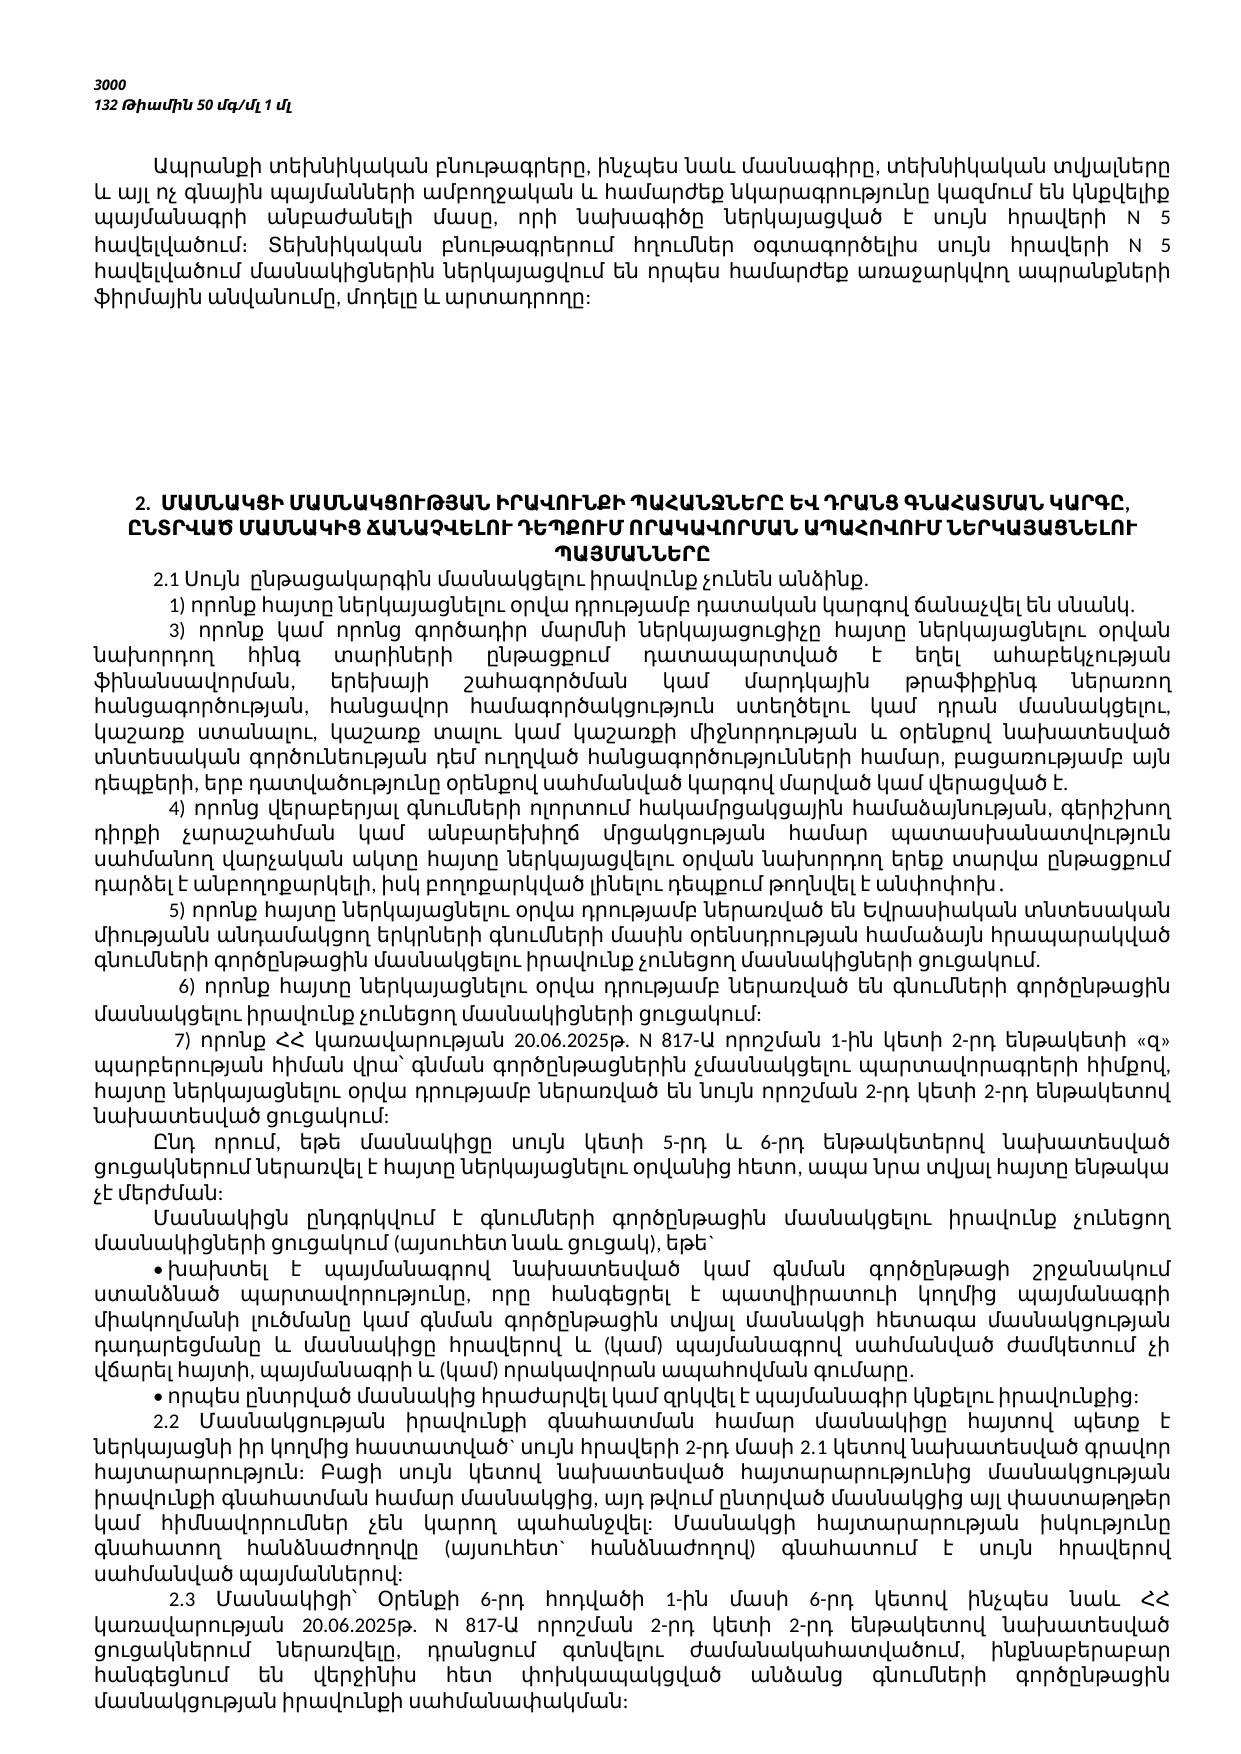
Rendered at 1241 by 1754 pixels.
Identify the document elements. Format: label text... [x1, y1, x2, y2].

text • որպես ընտրված մասնակից հրաժարվել կամ զրկվել է պայմանագիր կնքելու իրավունքից: [94, 1383, 1171, 1408]
text 4) որոնց վերաբերյալ գնումների ոլորտում հակամրցակցային համաձայնության, գերիշխող դիրքի չարաշահման կամ անբարեխիղճ մրցակցության համար պատասխանատվություն սահմանող վարչական ակտը հայտը ներկայացվելու օրվան նախորդող երեք տարվա ընթացքում դարձել է անբողոքարկելի, իսկ բողոքարկված լինելու դեպքում թողնվել է անփոփոխ․ [94, 795, 1171, 897]
text • խախտել է պայմանագրով նախատեսված կամ գնման գործընթացի շրջանակում ստանձնած պարտավորությունը, որը հանգեցրել է պատվիրատուի կողմից պայմանագրի միակողմանի լուծմանը կամ գնման գործընթացին տվյալ մասնակցի հետագա մասնակցության դադարեցմանը և մասնակիցը հրավերով և (կամ) պայմանագրով սահմանված ժամկետում չի վճարել հայտի, պայմանագրի և (կամ) որակավորան ապահովման գումարը. [94, 1256, 1171, 1383]
text 3) որոնք կամ որոնց գործադիր մարմնի ներկայացուցիչը հայտը ներկայացնելու օրվան նախորդող հինգ տարիների ընթացքում դատապարտված է եղել ահաբեկչության ֆինանսավորման, երեխայի շահագործման կամ մարդկային թրաֆիքինգ ներառող հանցագործության, հանցավոր համագործակցություն ստեղծելու կամ դրան մասնակցելու, կաշառք ստանալու, կաշառք տալու կամ կաշառքի միջնորդության և օրենքով նախատեսված տնտեսական գործունեության դեմ ուղղված հանցագործությունների համար, բացառությամբ այն դեպքերի, երբ դատվածությունը օրենքով սահմանված կարգով մարված կամ վերացված է. [94, 617, 1171, 795]
text 7) որոնք ՀՀ կառավարության 20.06.2025թ. N 817-Ա որոշման 1-ին կետի 2-րդ ենթակետի «զ» պարբերության հիման վրա՝ գնման գործընթացներին չմասնակցելու պարտավորագրերի հիմքով, հայտը ներկայացնելու օրվա դրությամբ ներառված են նույն որոշման 2-րդ կետի 2-րդ ենթակետով նախատեսված ցուցակում: [94, 1027, 1171, 1129]
text Ընդ որում, եթե մասնակիցը սույն կետի 5-րդ և 6-րդ ենթակետերով նախատեսված ցուցակներում ներառվել է հայտը ներկայացնելու օրվանից հետո, ապա նրա տվյալ հայտը ենթակա չէ մերժման: [94, 1129, 1171, 1205]
text Մասնակիցն ընդգրկվում է գնումների գործընթացին մասնակցելու իրավունք չունեցող մասնակիցների ցուցակում (այսուհետ նաև ցուցակ), եթե` [94, 1205, 1171, 1256]
text 6) որոնք հայտը ներկայացնելու օրվա դրությամբ ներառված են գնումների գործընթացին մասնակցելու իրավունք չունեցող մասնակիցների ցուցակում: [94, 973, 1171, 1027]
text 1) որոնք հայտը ներկայացնելու օրվա դրությամբ դատական կարգով ճանաչվել են սնանկ. [94, 592, 1171, 617]
text 2.2 Մասնակցության իրավունքի գնահատման համար մասնակիցը հայտով պետք է ներկայացնի իր կողմից հաստատված` սույն հրավերի 2-րդ մասի 2.1 կետով նախատեսված գրավոր հայտարարություն: Բացի սույն կետով նախատեսված հայտարարությունից մասնակցության իրավունքի գնահատման համար մասնակցից, այդ թվում ընտրված մասնակցից այլ փաստաթղթեր կամ հիմնավորումներ չեն կարող պահանջվել: Մասնակցի հայտարարության իսկությունը գնահատող հանձնաժողովը (այսուհետ` հանձնաժողով) գնահատում է սույն հրավերով սահմանված պայմաններով: [94, 1408, 1171, 1586]
text 2.1 Սույն ընթացակարգին մասնակցելու իրավունք չունեն անձինք. [94, 566, 1171, 592]
text 2. ՄԱՍՆԱԿՑԻ ՄԱՍՆԱԿՑՈՒԹՅԱՆ ԻՐԱՎՈՒՆՔԻ ՊԱՀԱՆՋՆԵՐԸ ԵՎ ԴՐԱՆՑ ԳՆԱՀԱՏՄԱՆ ԿԱՐԳԸ, ԸՆՏՐՎԱԾ ՄԱՍՆԱԿԻՑ ՃԱՆԱՉՎԵԼՈՒ ԴԵՊՔՈՒՄ ՈՐԱԿԱՎՈՐՄԱՆ ԱՊԱՀՈՎՈՒՄ ՆԵՐԿԱՅԱՑՆԵԼՈՒ ՊԱՅՄԱՆՆԵՐԸ [94, 490, 1171, 566]
text 2.3 Մասնակիցի՝ Օրենքի 6-րդ հոդվածի 1-ին մասի 6-րդ կետով ինչպես նաև ՀՀ կառավարության 20.06.2025թ. N 817-Ա որոշման 2-րդ կետի 2-րդ ենթակետով նախատեսված ցուցակներում ներառվելը, դրանցում գտնվելու ժամանակահատվածում, ինքնաբերաբար հանգեցնում են վերջինիս հետ փոխկապակցված անձանց գնումների գործընթացին մասնակցության իրավունքի սահմանափակման: [94, 1586, 1171, 1713]
text Ապրանքի տեխնիկական բնութագրերը, ինչպես նաև մասնագիրը, տեխնիկական տվյալները և այլ ոչ գնային պայմանների ամբողջական և համարժեք նկարագրությունը կազմում են կնքվելիք պայմանագրի անբաժանելի մասը, որի նախագիծը ներկայացված է սույն հրավերի N 5 հավելվածում։ Տեխնիկական բնութագրերում հղումներ օգտագործելիս սույն հրավերի N 5 հավելվածում մասնակիցներին ներկայացվում են որպես համարժեք առաջարկվող ապրանքների ֆիրմային անվանումը, մոդելը և արտադրողը: [94, 154, 1171, 309]
text 5) որոնք հայտը ներկայացնելու օրվա դրությամբ ներառված են Եվրասիական տնտեսական միությանն անդամակցող երկրների գնումների մասին օրենսդրության համաձայն հրապարակված գնումների գործընթացին մասնակցելու իրավունք չունեցող մասնակիցների ցուցակում. [94, 897, 1171, 973]
